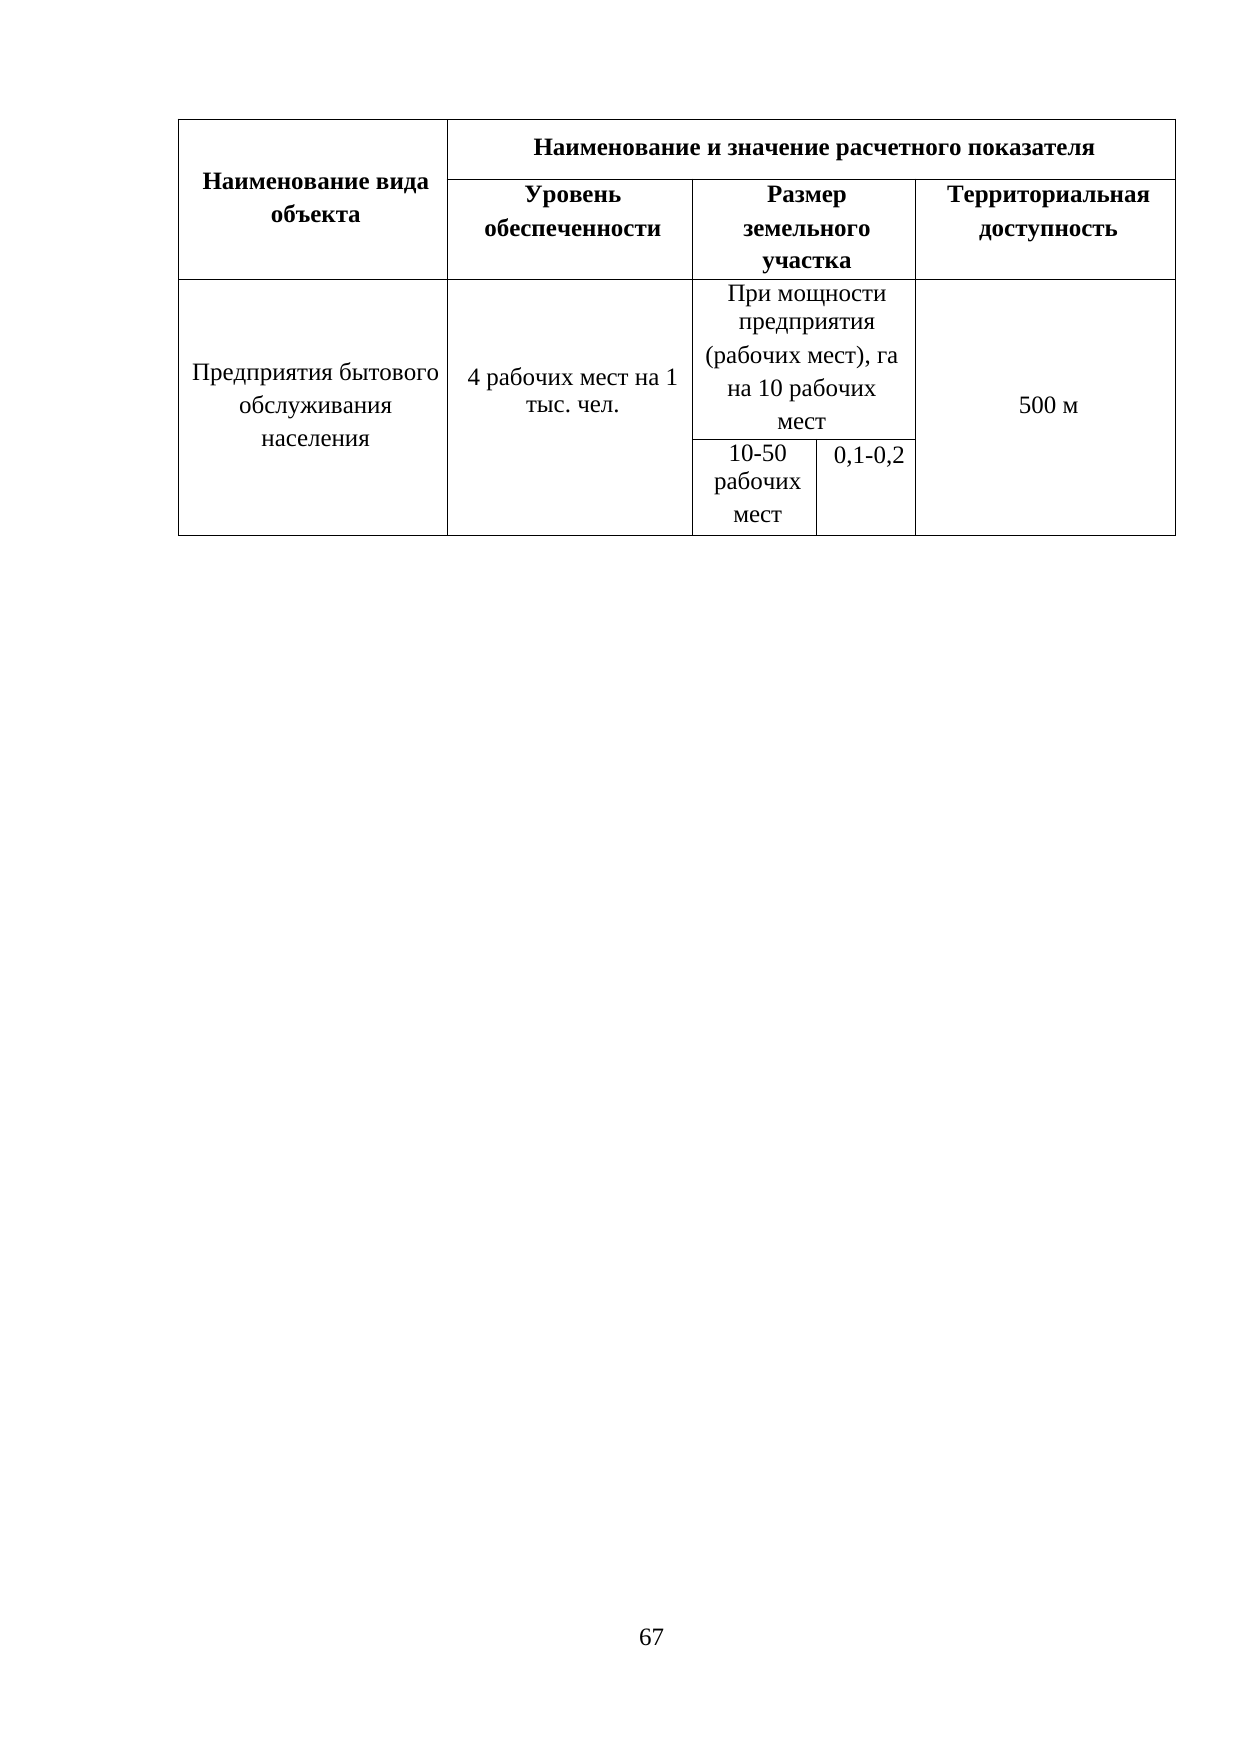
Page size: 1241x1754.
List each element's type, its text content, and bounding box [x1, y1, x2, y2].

table_cell Уровень обеспеченности [448, 180, 692, 279]
table_cell 4 рабочих мест на 1 тыс. чел. [448, 280, 692, 534]
table_cell Предприятия бытового обслуживания населения [179, 280, 447, 534]
table_cell 500 м [916, 280, 1175, 534]
table_cell 10-50 рабочих мест [693, 440, 816, 534]
table_cell Размер земельного участка [693, 180, 915, 279]
table_header Наименование и значение расчетного показателя [448, 120, 1175, 178]
table_cell При мощности предприятия (рабочих мест), га на 10 рабочих мест [693, 280, 915, 439]
table_header Наименование вида объекта [179, 120, 447, 279]
table_cell 0,1-0,2 [817, 440, 915, 534]
table_cell Территориальная доступность [916, 180, 1175, 279]
